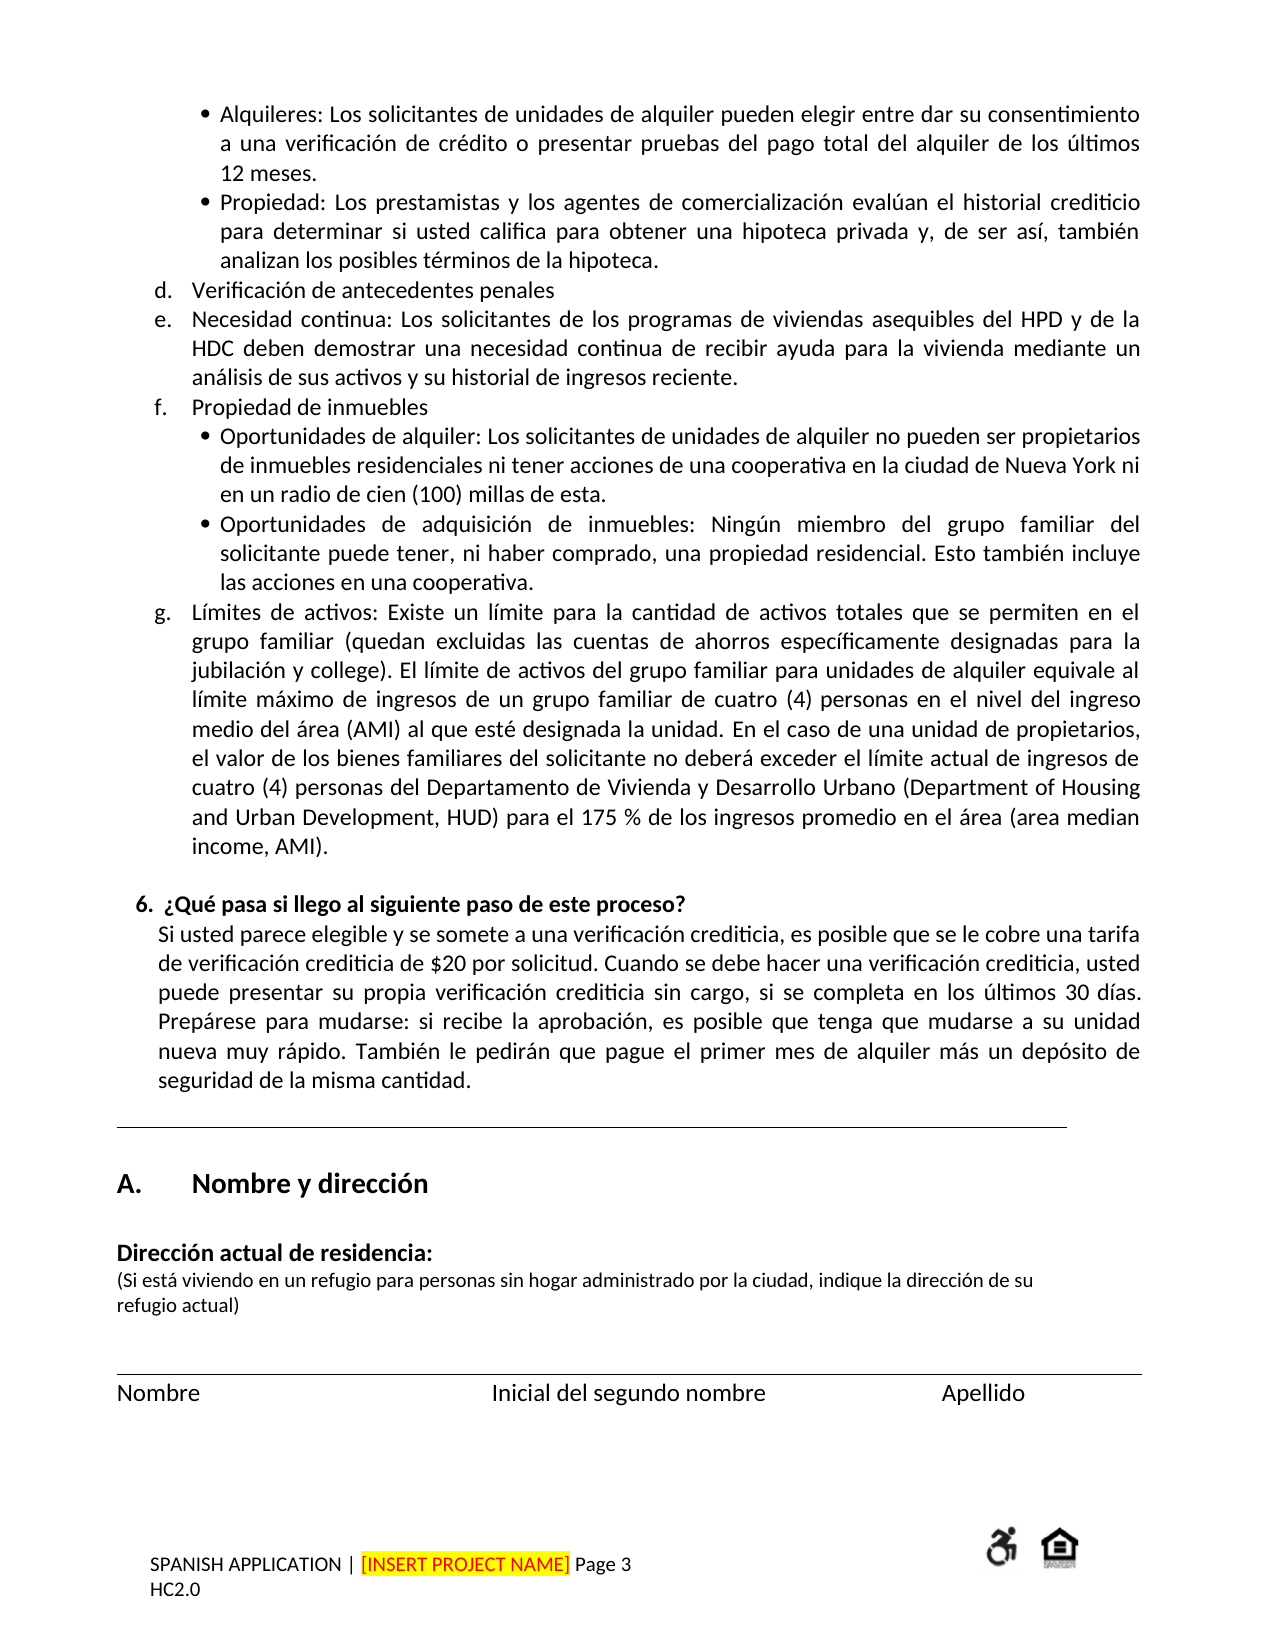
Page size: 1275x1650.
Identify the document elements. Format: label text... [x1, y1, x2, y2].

list Oportunidades de adquisición de inmuebles: Ningún miembro del grupo familiar del solicitante puede tener, ni haber comprado, una propiedad residencial. Esto también incluye las acciones en una cooperativa. [201, 509, 1142, 597]
picture [978, 1523, 1024, 1569]
list Propiedad de inmuebles [154, 392, 1142, 421]
list ¿Qué pasa si llego al siguiente paso de este proceso? [135, 889, 1142, 919]
text Nombre Inicial del segundo nombre Apellido [117, 1375, 1142, 1408]
list Propiedad: Los prestamistas y los agentes de comercialización evalúan el historial crediticio para determinar si usted califica para obtener una hipoteca privada y, de ser así, también analizan los posibles términos de la hipoteca. [201, 187, 1142, 275]
text (Si está viviendo en un refugio para personas sin hogar administrado por la ciudad, indique la dirección de su refugio actual) [117, 1267, 1067, 1318]
list Límites de activos: Existe un límite para la cantidad de activos totales que se permiten en el grupo familiar (quedan excluidas las cuentas de ahorros específicamente designadas para la jubilación y college). El límite de activos del grupo familiar para unidades de alquiler equivale al límite máximo de ingresos de un grupo familiar de cuatro (4) personas en el nivel del ingreso medio del área (AMI) al que esté designada la unidad. En el caso de una unidad de propietarios, el valor de los bienes familiares del solicitante no deberá exceder el límite actual de ingresos de cuatro (4) personas del Departamento de Vivienda y Desarrollo Urbano (Department of Housing and Urban Development, HUD) para el 175 % de los ingresos promedio en el área (area median income, AMI). [154, 597, 1142, 860]
text Si usted parece elegible y se somete a una verificación crediticia, es posible que se le cobre una tarifa de verificación crediticia de $20 por solicitud. Cuando se debe hacer una verificación crediticia, usted puede presentar su propia verificación crediticia sin cargo, si se completa en los últimos 30 días. Prepárese para mudarse: si recibe la aprobación, es posible que tenga que mudarse a su unidad nueva muy rápido. También le pedirán que pague el primer mes de alquiler más un depósito de seguridad de la misma cantidad. [158, 919, 1142, 1094]
list Alquileres: Los solicitantes de unidades de alquiler pueden elegir entre dar su consentimiento a una verificación de crédito o presentar pruebas del pago total del alquiler de los últimos 12 meses. [201, 99, 1142, 187]
text Dirección actual de residencia: [117, 1237, 1067, 1267]
list Verificación de antecedentes penales [154, 275, 1142, 304]
list Necesidad continua: Los solicitantes de los programas de viviendas asequibles del HPD y de la HDC deben demostrar una necesidad continua de recibir ayuda para la vivienda mediante un análisis de sus activos y su historial de ingresos reciente. [154, 304, 1142, 392]
list Oportunidades de alquiler: Los solicitantes de unidades de alquiler no pueden ser propietarios de inmuebles residenciales ni tener acciones de una cooperativa en la ciudad de Nueva York ni en un radio de cien (100) millas de esta. [201, 421, 1142, 509]
picture [1038, 1524, 1080, 1570]
list Nombre y dirección [117, 1165, 1067, 1201]
